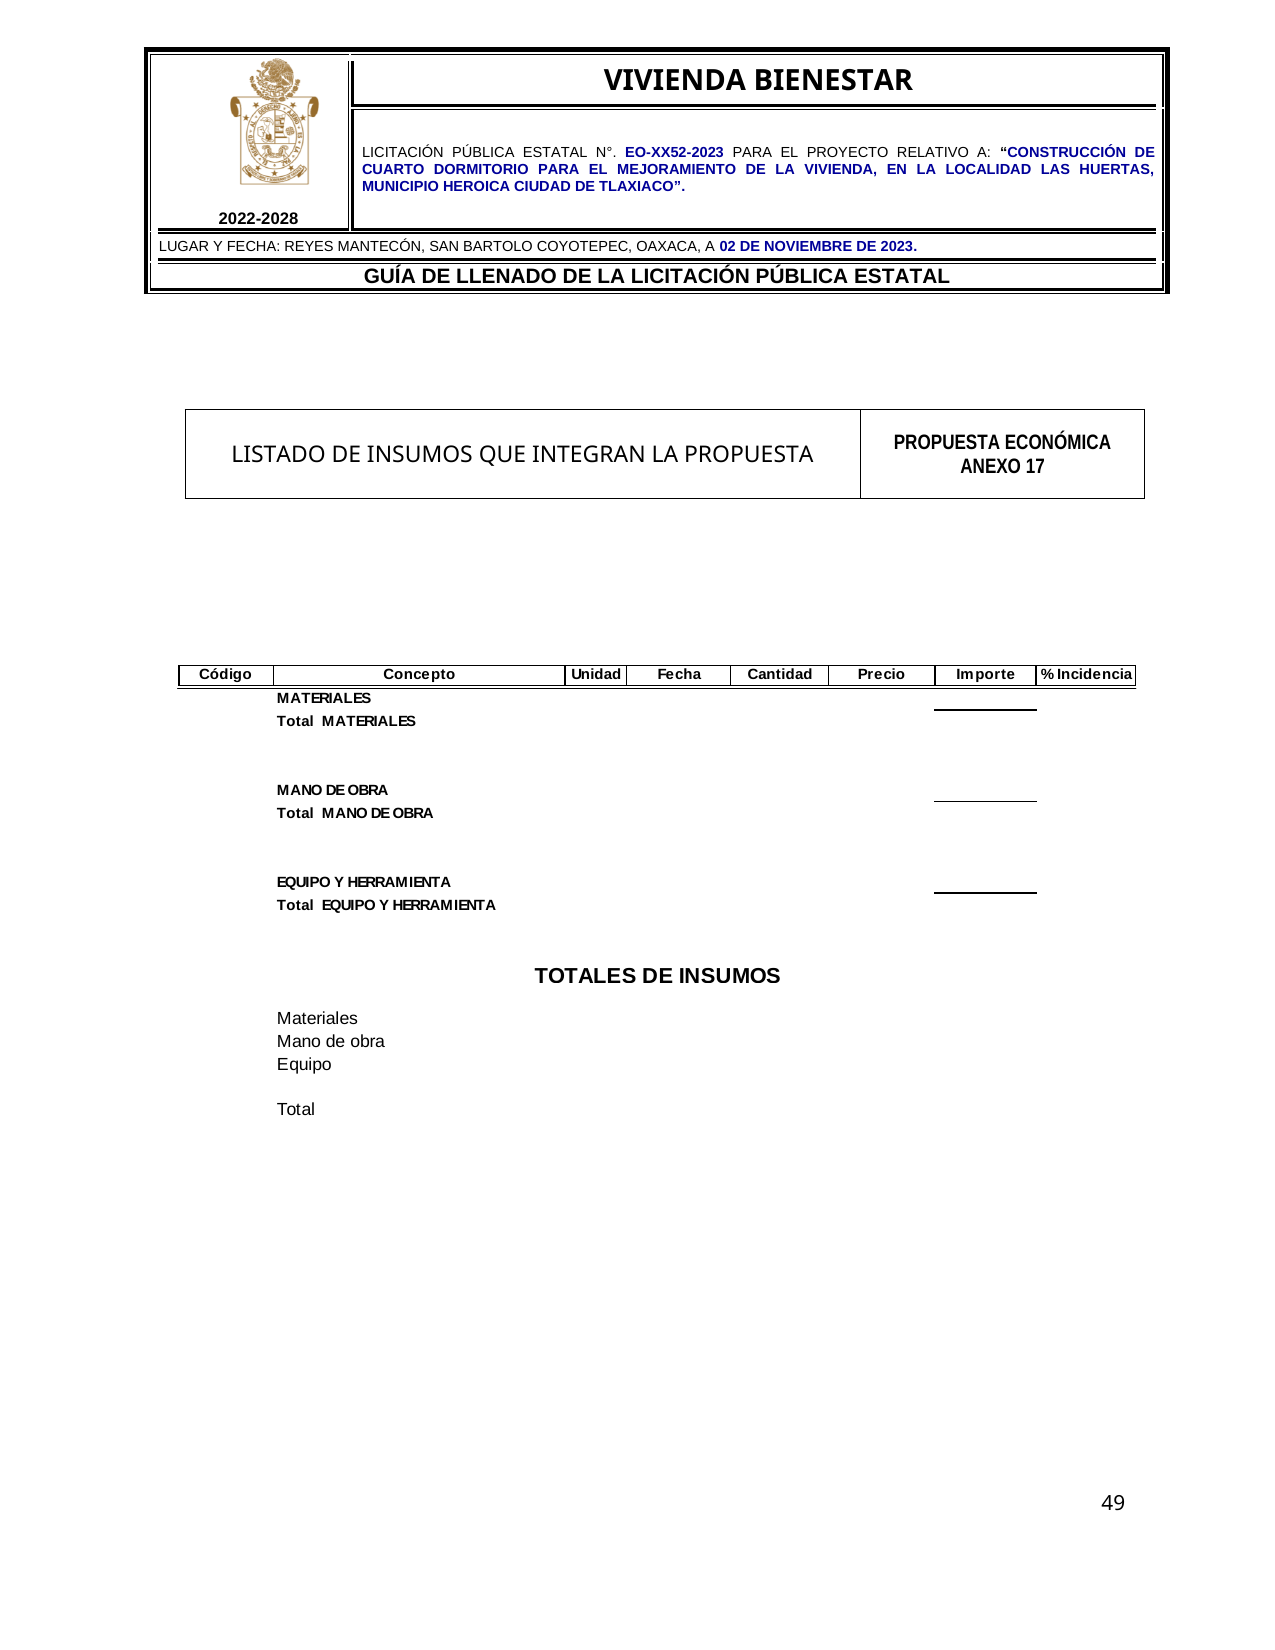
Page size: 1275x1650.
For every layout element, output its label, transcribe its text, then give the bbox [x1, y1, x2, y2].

table_header PROPUESTA ECONÓMICA ANEXO 17 [861, 410, 1144, 498]
table_header LISTADO DE INSUMOS QUE INTEGRAN LA PROPUESTA [186, 410, 860, 498]
picture [225, 55, 322, 183]
